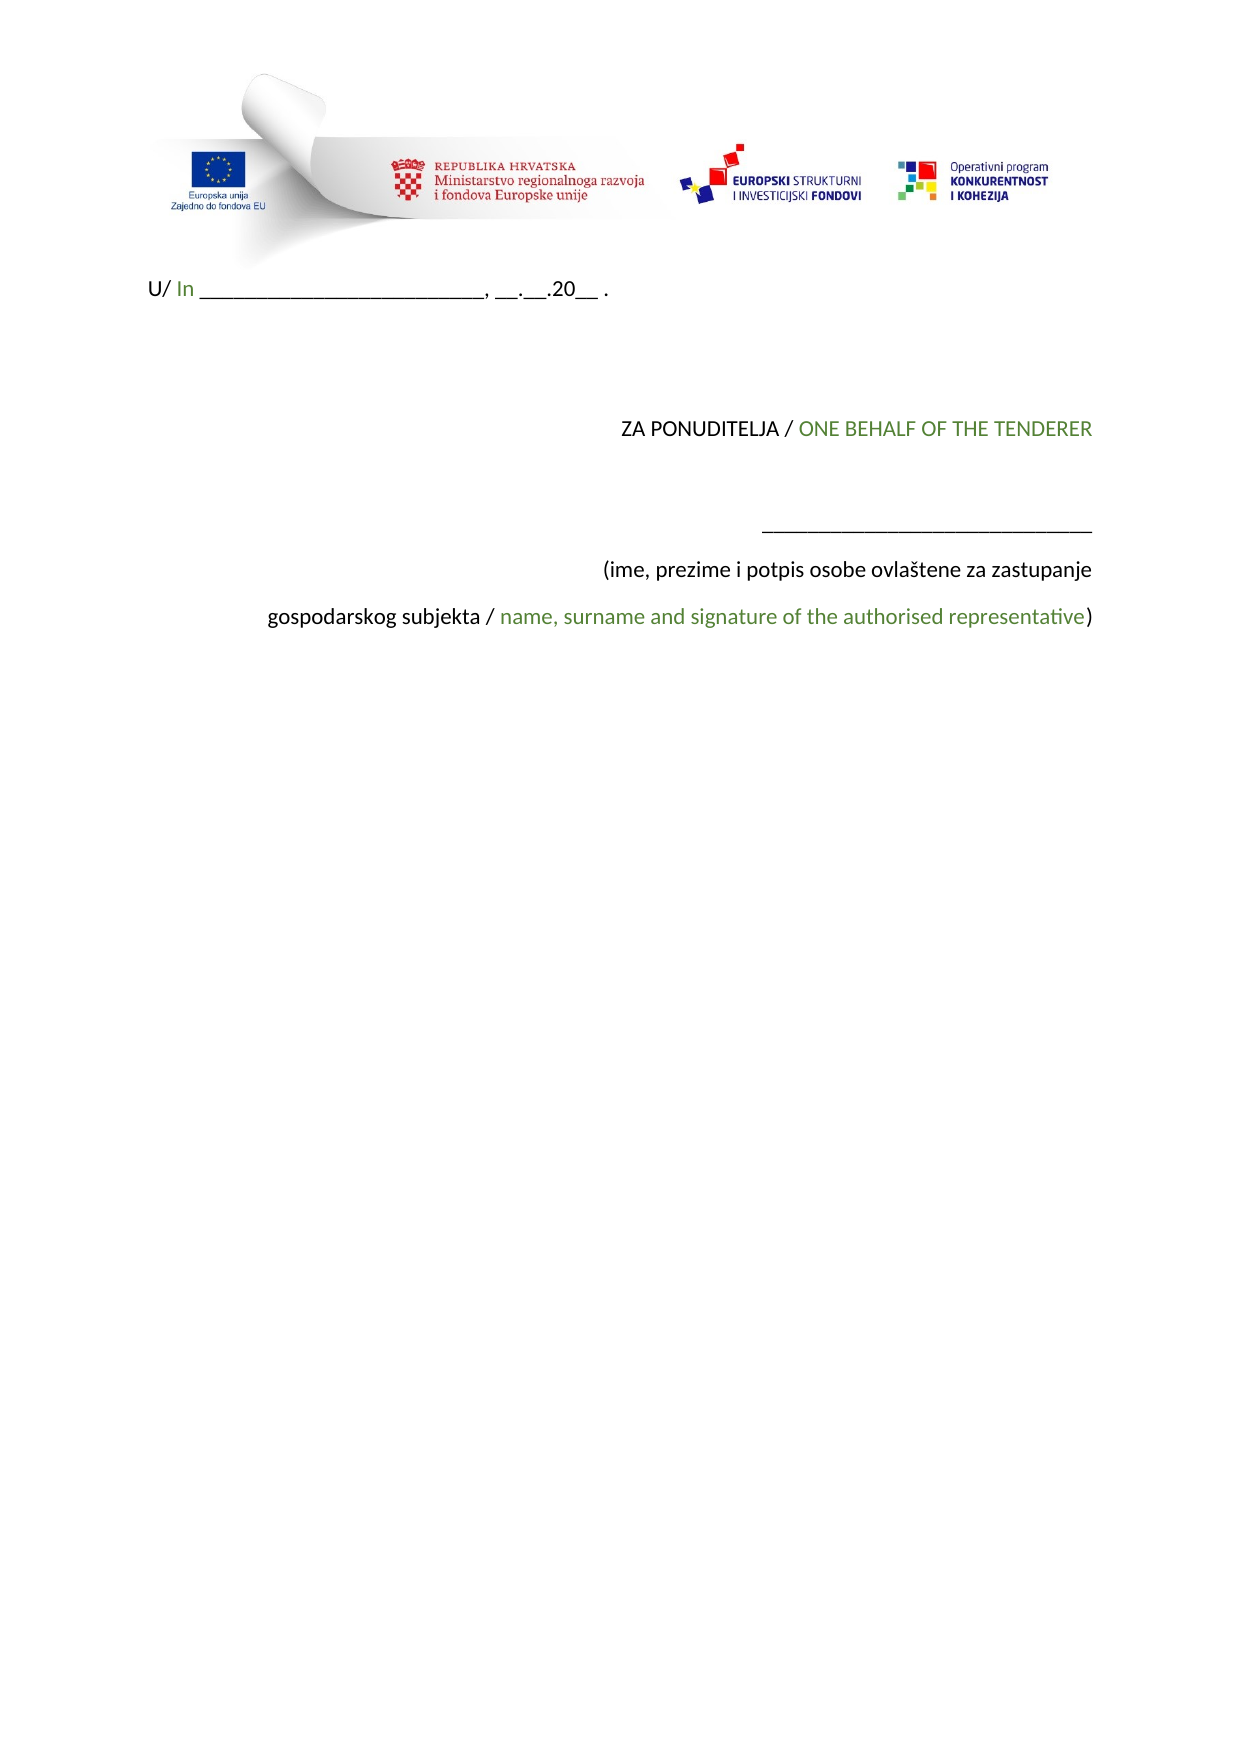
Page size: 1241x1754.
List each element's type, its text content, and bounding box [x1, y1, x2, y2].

picture [147, 73, 1093, 274]
text (ime, prezime i potpis osobe ovlaštene za zastupanje [148, 555, 1093, 583]
text ZA PONUDITELJA / ONE BEHALF OF THE TENDERER [148, 414, 1093, 443]
text gospodarskog subjekta / name, surname and signature of the authorised representative) [148, 602, 1093, 630]
text U/ In _________________________, __.__.20__ . [148, 274, 1093, 302]
text _____________________________ [148, 508, 1093, 536]
